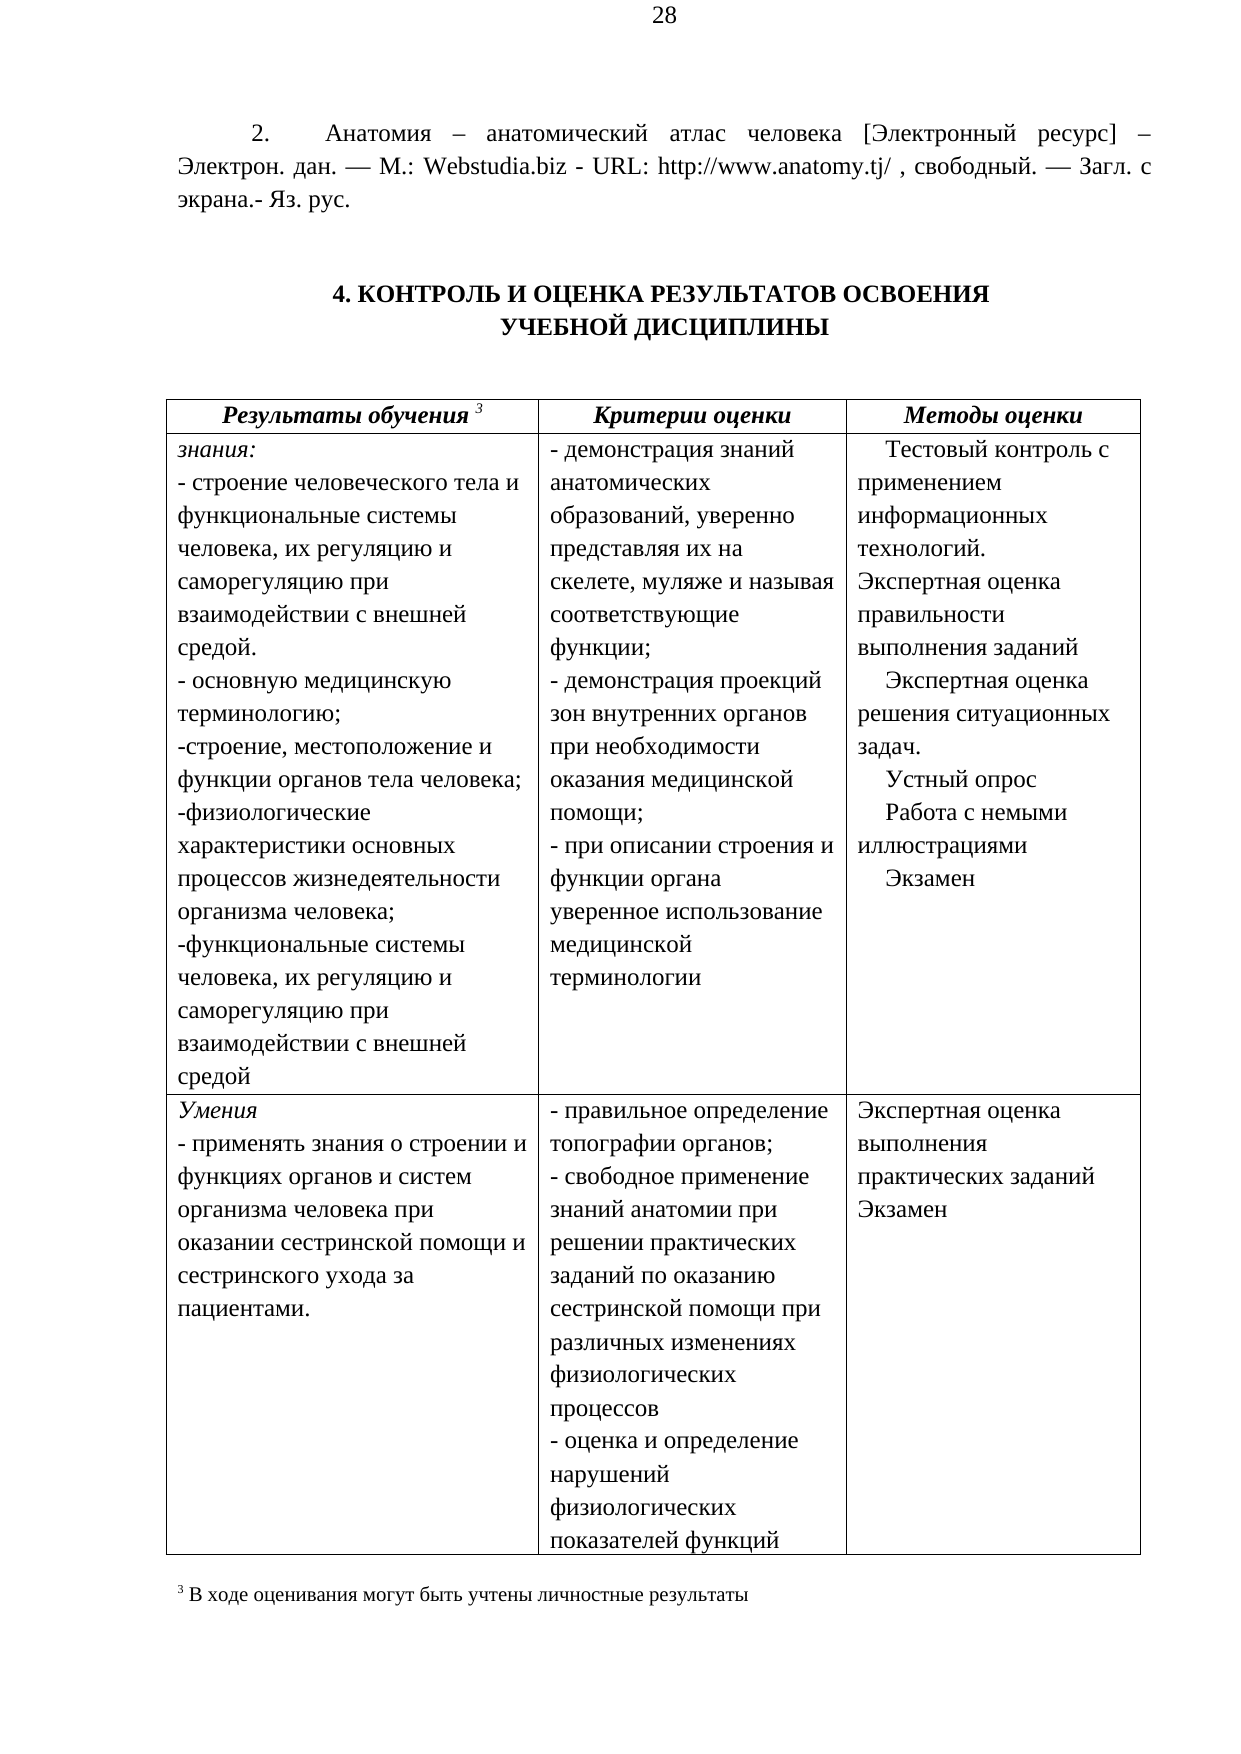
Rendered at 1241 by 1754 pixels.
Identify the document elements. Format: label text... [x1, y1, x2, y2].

text 4. КОНТРОЛЬ И ОЦЕНКА РЕЗУЛЬТАТОВ ОСВОЕНИЯ УЧЕБНОЙ ДИСЦИПЛИНЫ [177, 279, 1152, 341]
table_header Критерии оценки [539, 400, 846, 433]
table_header Методы оценки [847, 400, 1140, 433]
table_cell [539, 1095, 846, 1553]
table_cell знания: - строение человеческого тела и функциональные системы человека, их регуляцию и саморегуляцию при взаимодействии с внешней средой. - основную медицинскую терминологию; -строение, местоположение и функции органов тела человека; -физиологические характеристики основных процессов жизнедеятельности организма человека; -функциональные системы человека, их регуляцию и саморегуляцию при взаимодействии с внешней средой [167, 434, 538, 1094]
table_header Результаты обучения [167, 400, 538, 433]
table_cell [847, 1095, 1140, 1553]
table_cell Тестовый контроль с применением информационных технологий. Экспертная оценка правильности выполнения заданий Экспертная оценка решения ситуационных задач. Устный опрос Работа с немыми иллюстрациями Экзамен [847, 434, 1140, 1094]
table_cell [167, 1095, 538, 1553]
list Анатомия – анатомический атлас человека [Электронный ресурс] – Электрон. дан. — М.: Webstudia.biz - URL: http://www.anatomy.tj/ , свободный. — Загл. с экрана.- Яз. рус. [177, 118, 1152, 213]
table_cell - демонстрация знаний анатомических образований, уверенно представляя их на скелете, муляже и называя соответствующие функции; - демонстрация проекций зон внутренних органов при необходимости оказания медицинской помощи; - при описании строения и функции органа уверенное использование медицинской терминологии [539, 434, 846, 1094]
